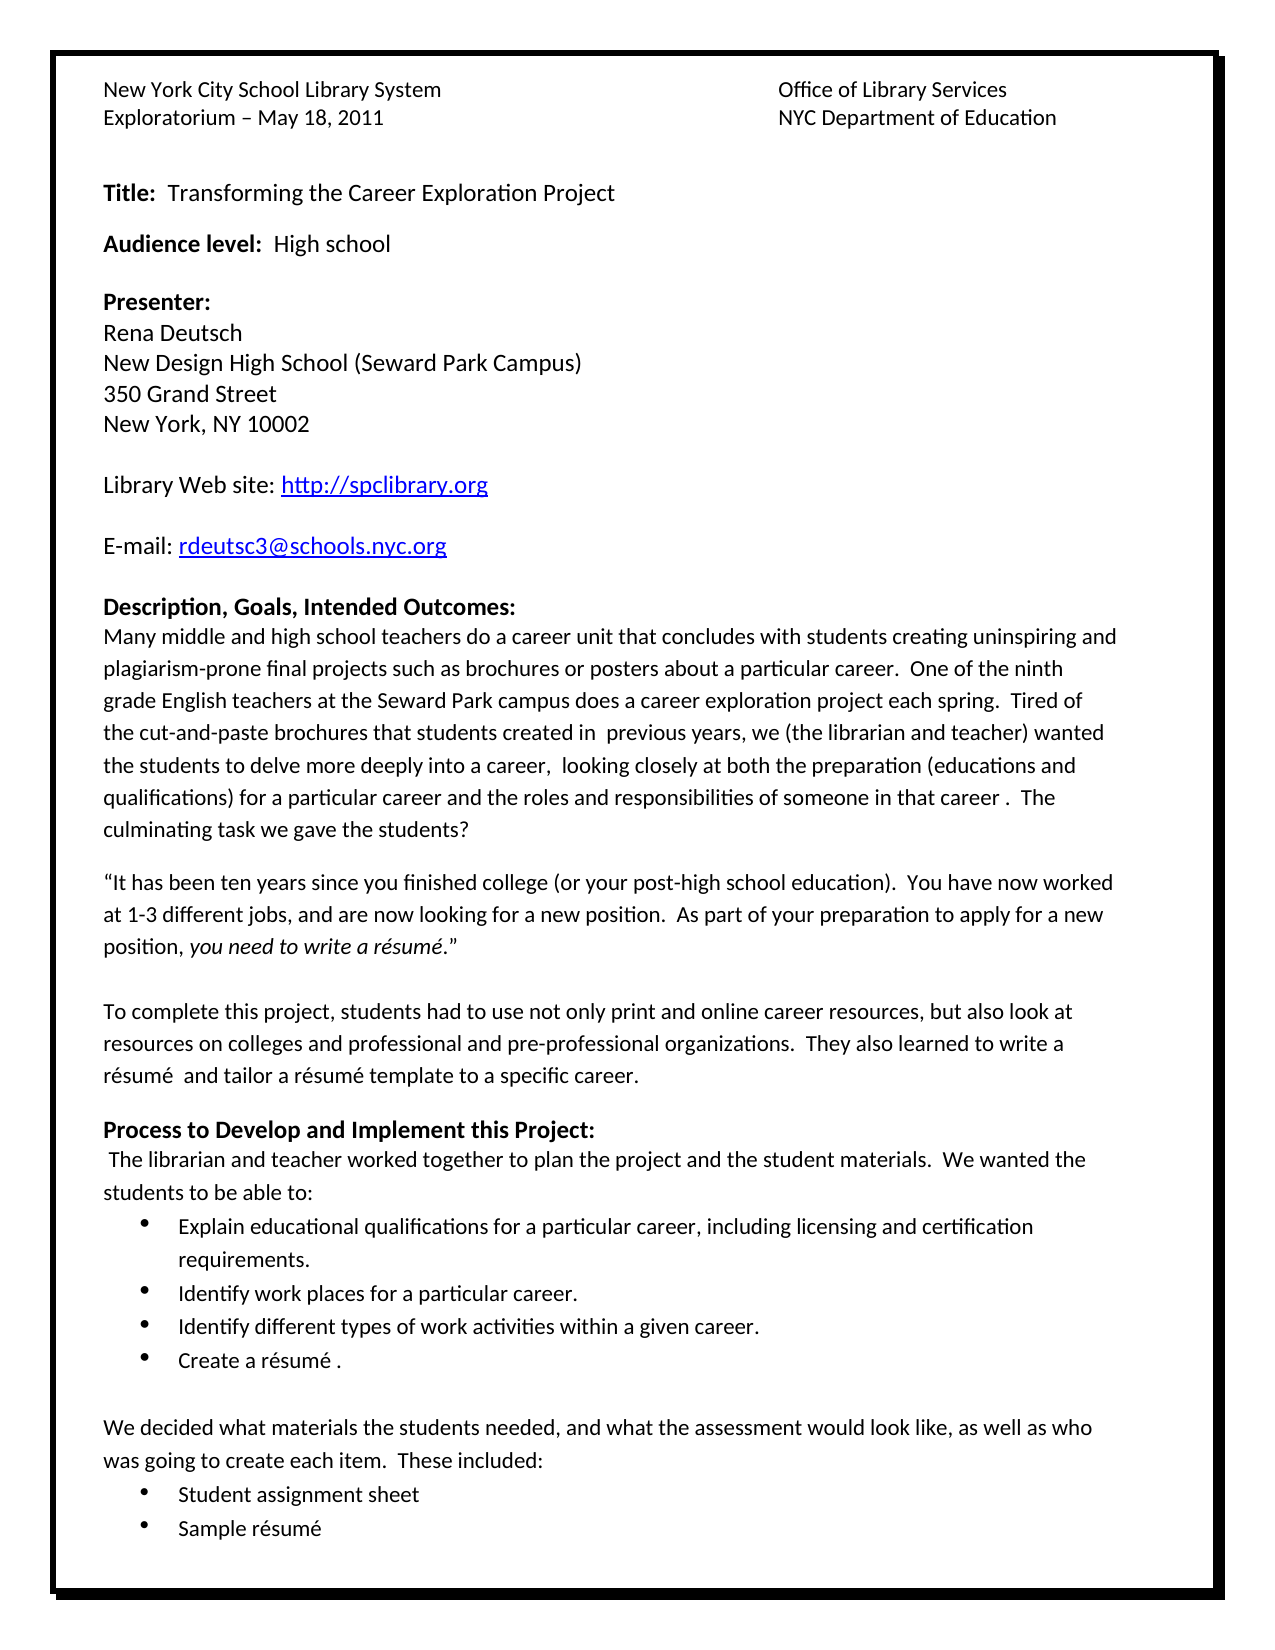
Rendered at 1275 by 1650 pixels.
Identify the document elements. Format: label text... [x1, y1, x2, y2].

text Description, Goals, Intended Outcomes: [103, 591, 1119, 622]
list Identify different types of work activities within a given career. [141, 1312, 1119, 1341]
text Exploratorium – May 18, 2011 NYC Department of Education [103, 103, 1119, 131]
text Rena Deutsch [103, 317, 1119, 347]
text New Design High School (Seward Park Campus) 350 Grand Street New York, NY 10002 [103, 347, 1119, 439]
text Library Web site: http://spclibrary.org [103, 469, 1119, 500]
text E-mail: rdeutsc3@schools.nyc.org [103, 530, 1119, 561]
text Presenter: [103, 286, 1119, 317]
text Title: Transforming the Career Exploration Project [103, 177, 1119, 207]
list Create a résumé . [141, 1346, 1119, 1374]
text We decided what materials the students needed, and what the assessment would look like, as well as who was going to create each item. These included: [103, 1413, 1119, 1475]
text Audience level: High school [103, 228, 1119, 258]
text The librarian and teacher worked together to plan the project and the student materials. We wanted the students to be able to: [103, 1145, 1119, 1206]
text Library System Office of Library Services [103, 75, 1119, 103]
list Identify work places for a particular career. [141, 1279, 1119, 1307]
list Student assignment sheet [141, 1480, 1119, 1508]
text Many middle and high school teachers do a career unit that concludes with students creating uninspiring and plagiarism-prone final projects such as brochures or posters about a particular career. One of the ninth grade English teachers at the campus does a career exploration project each spring. Tired of the cut-and-paste brochures that students created in previous years, we (the librarian and teacher) wanted the students to delve more deeply into a career, looking closely at both the preparation (educations and qualifications) for a particular career and the roles and responsibilities of someone in that career . The culminating task we gave the students? [103, 622, 1119, 843]
text “It has been ten years since you finished college (or your post-high school education). You have now worked at 1-3 different jobs, and are now looking for a new position. As part of your preparation to apply for a new position, you need to write a résumé.” To complete this project, students had to use not only print and online career resources, but also look at resources on colleges and professional and pre-professional organizations. They also learned to write a résumé and tailor a résumé template to a specific career. [103, 868, 1119, 1089]
list Explain educational qualifications for a particular career, including licensing and certification requirements. [141, 1212, 1119, 1273]
list Sample résumé [141, 1514, 1119, 1542]
text Process to Develop and Implement this Project: [103, 1114, 1119, 1145]
